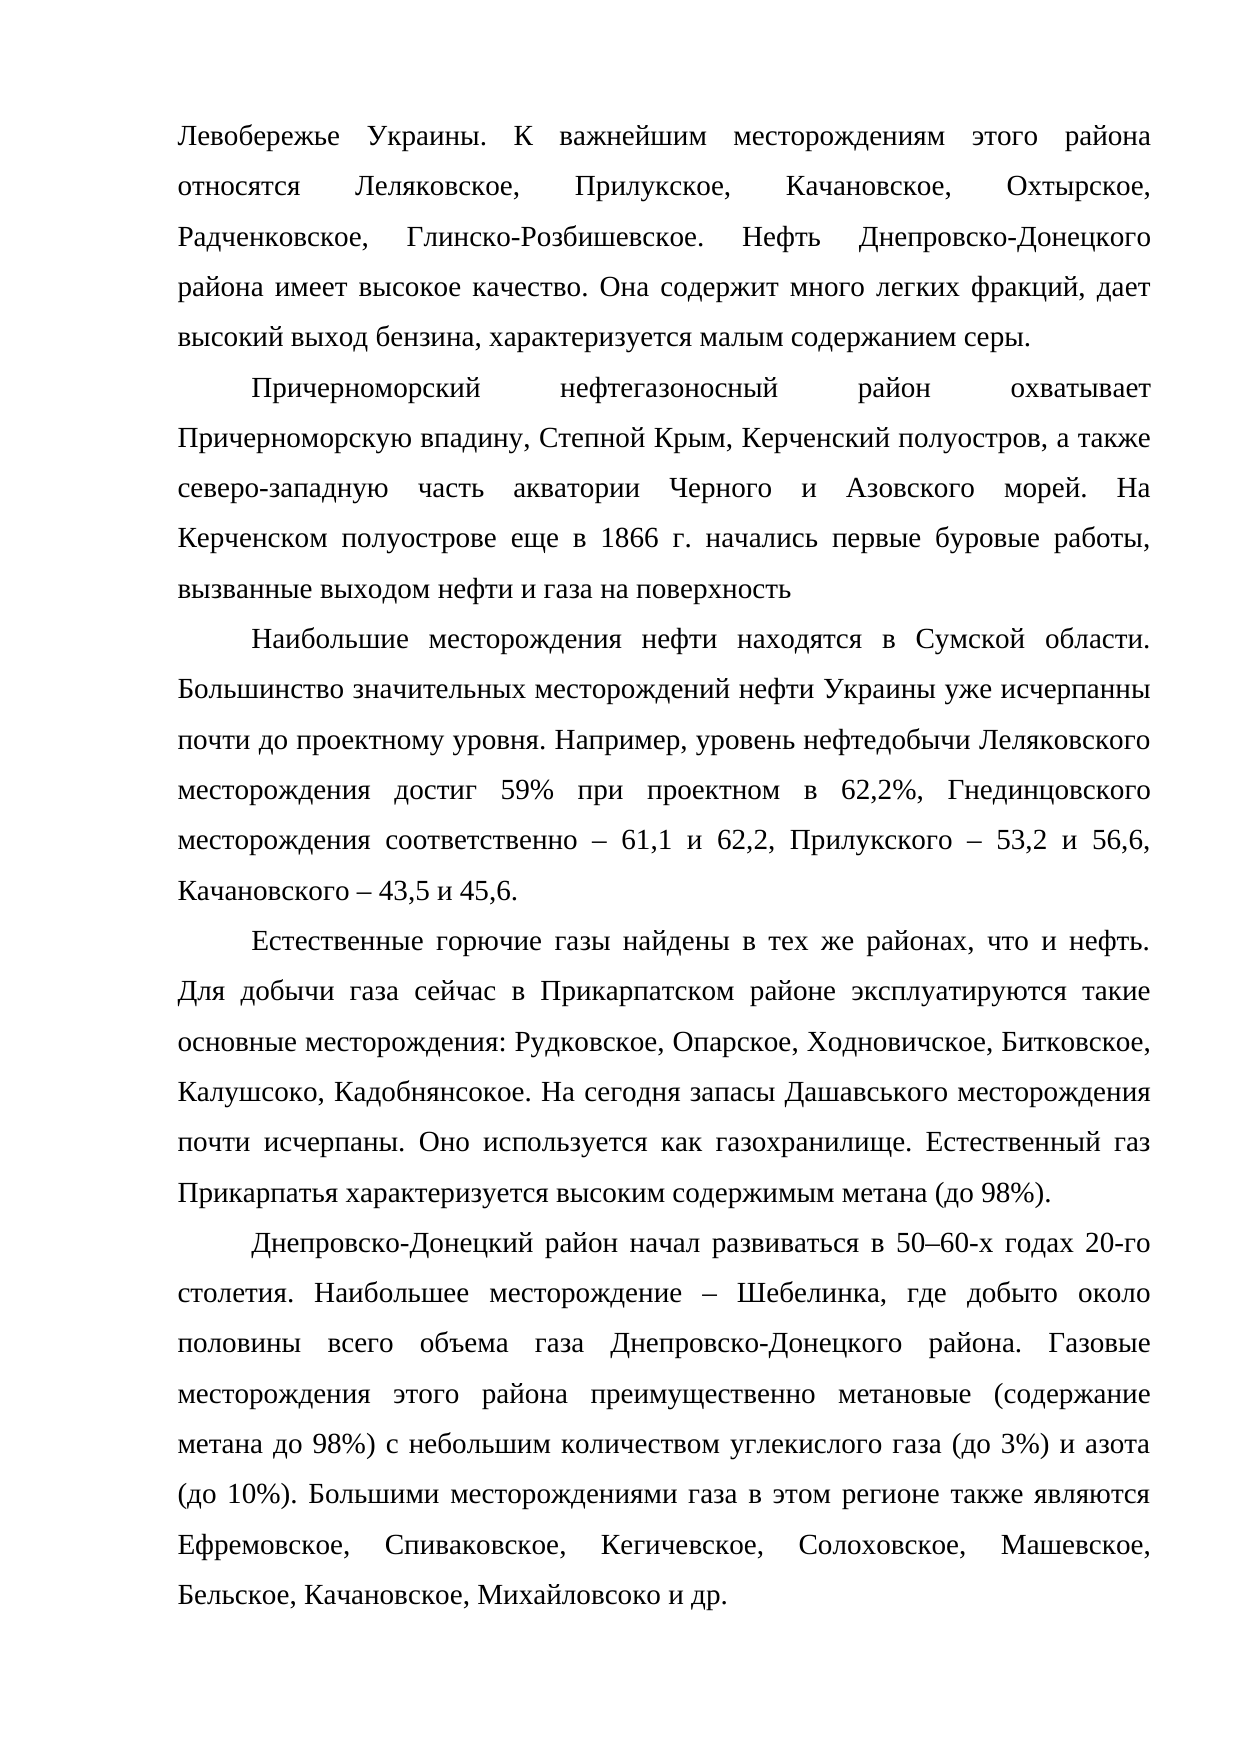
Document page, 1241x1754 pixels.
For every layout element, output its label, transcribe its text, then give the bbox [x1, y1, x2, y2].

text Причерноморский нефтегазоносный район охватывает Причерноморскую впадину, Степной Крым, Керченский полуостров, а также северо-западную часть акватории Черного и Азовского морей. На Керченском полуострове еще в . начались первые буровые работы, вызванные выходом нефти и газа на поверхность [177, 370, 1152, 604]
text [177, 118, 1152, 353]
text Естественные горючие газы найдены в тех же районах, что и нефть. Для добычи газа сейчас в Прикарпатском районе эксплуатируются такие основные месторождения: Рудковское, Опарское, Ходновичское, Битковское, Калушсоко, Кадобнянсокое. На сегодня запасы Дашавського месторождения почти исчерпаны. Оно используется как газохранилище. Естественный газ Прикарпатья характеризуется высоким содержимым метана (до 98%). [177, 923, 1152, 1208]
text Днепровско-Донецкий район начал развиваться в 50–60-х годах 20-го столетия. Наибольшее месторождение – Шебелинка, где добыто около половины всего объема газа Днепровско-Донецкого района. Газовые месторождения этого района преимущественно метановые (содержание метана до 98%) с небольшим количеством углекислого газа (до 3%) и азота (до 10%). Большими месторождениями газа в этом регионе также являются Ефремовское, Спиваковское, Кегичевское, Солоховское, Машевское, Бельское, Качановское, Михайловсоко и др. [177, 1225, 1152, 1611]
text Наибольшие месторождения нефти находятся в Сумской области. Большинство значительных месторождений нефти Украины уже исчерпанны почти до проектному уровня. Например, уровень нефтедобычи Леляковского месторождения достиг 59% при проектном в 62,2%, Гнединцовского месторождения соответственно – 61,1 и 62,2, Прилукского – 53,2 и 56,6, Качановского – 43,5 и 45,6. [177, 621, 1152, 906]
